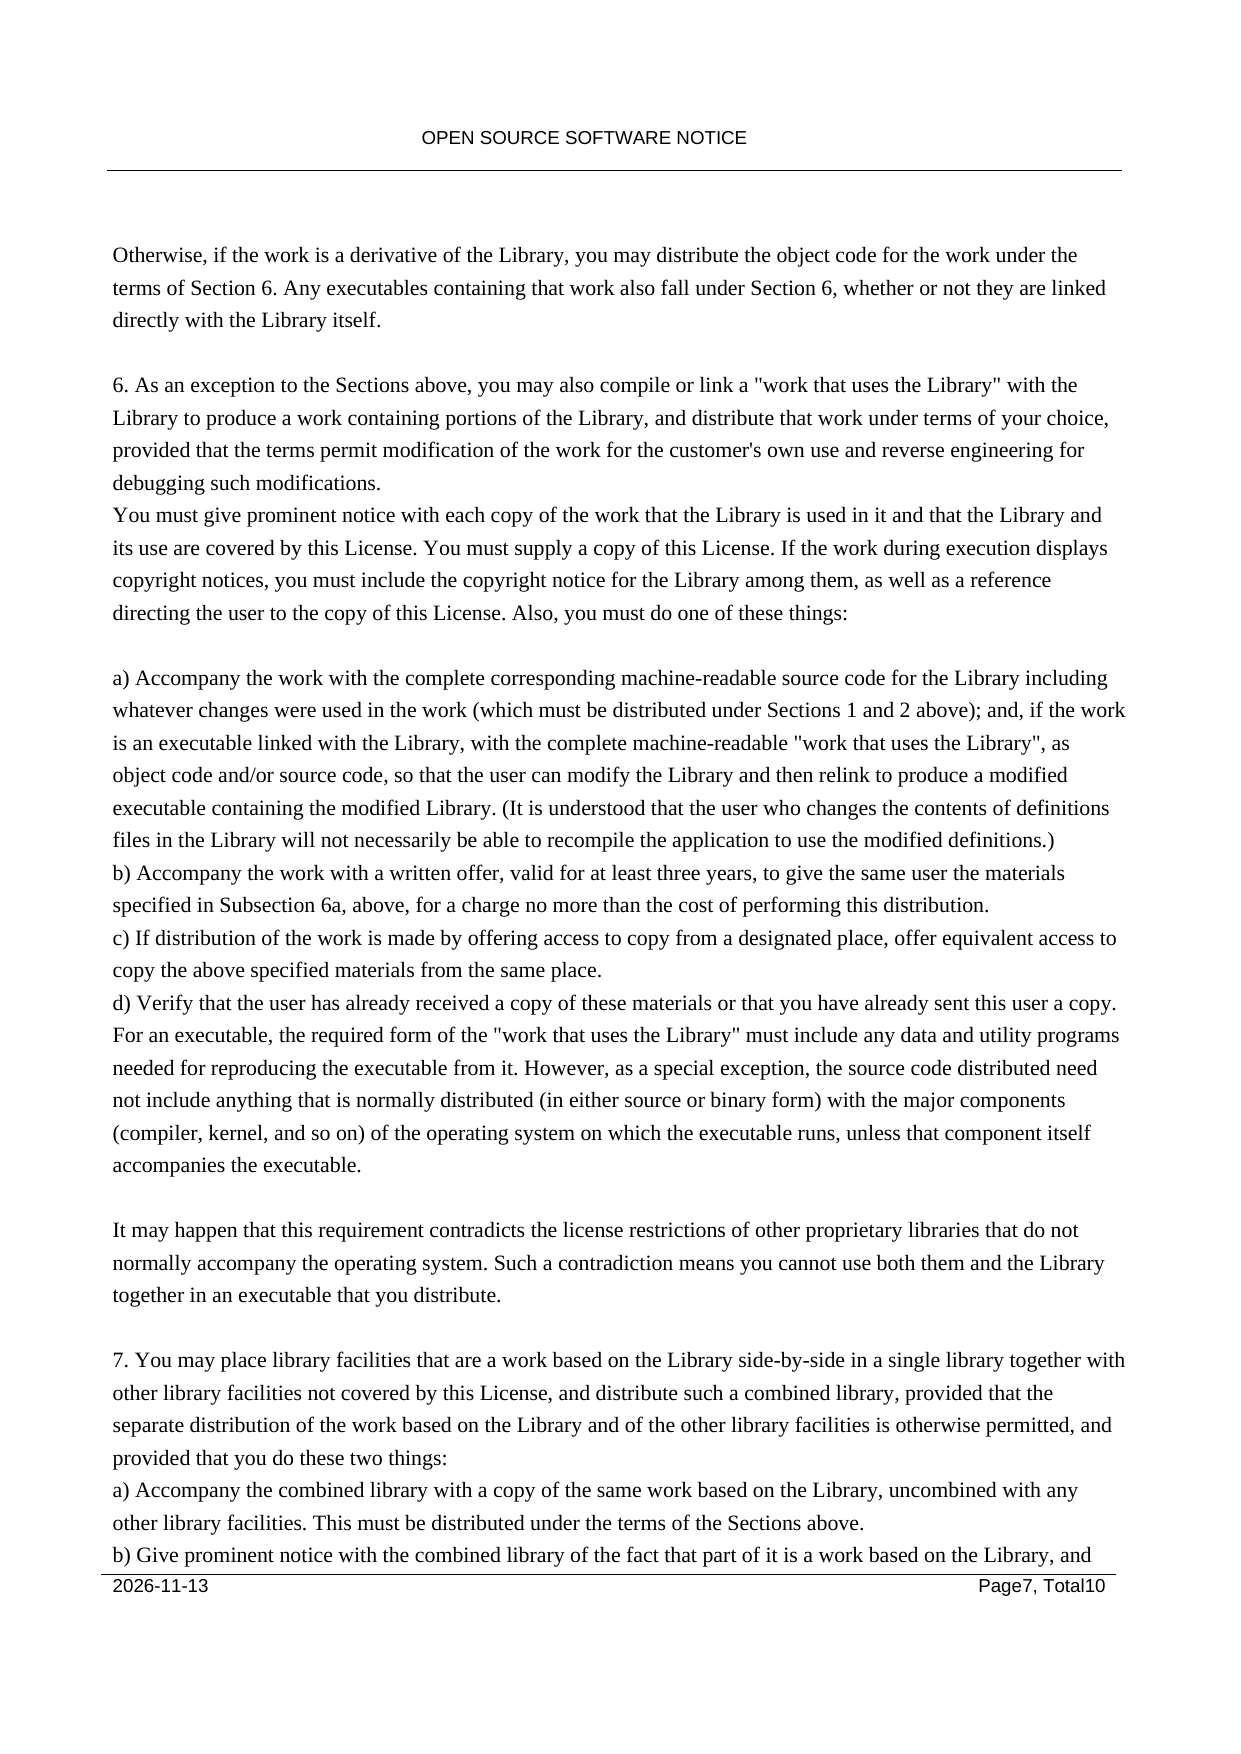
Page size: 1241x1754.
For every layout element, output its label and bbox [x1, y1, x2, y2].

text [112, 206, 1128, 1571]
